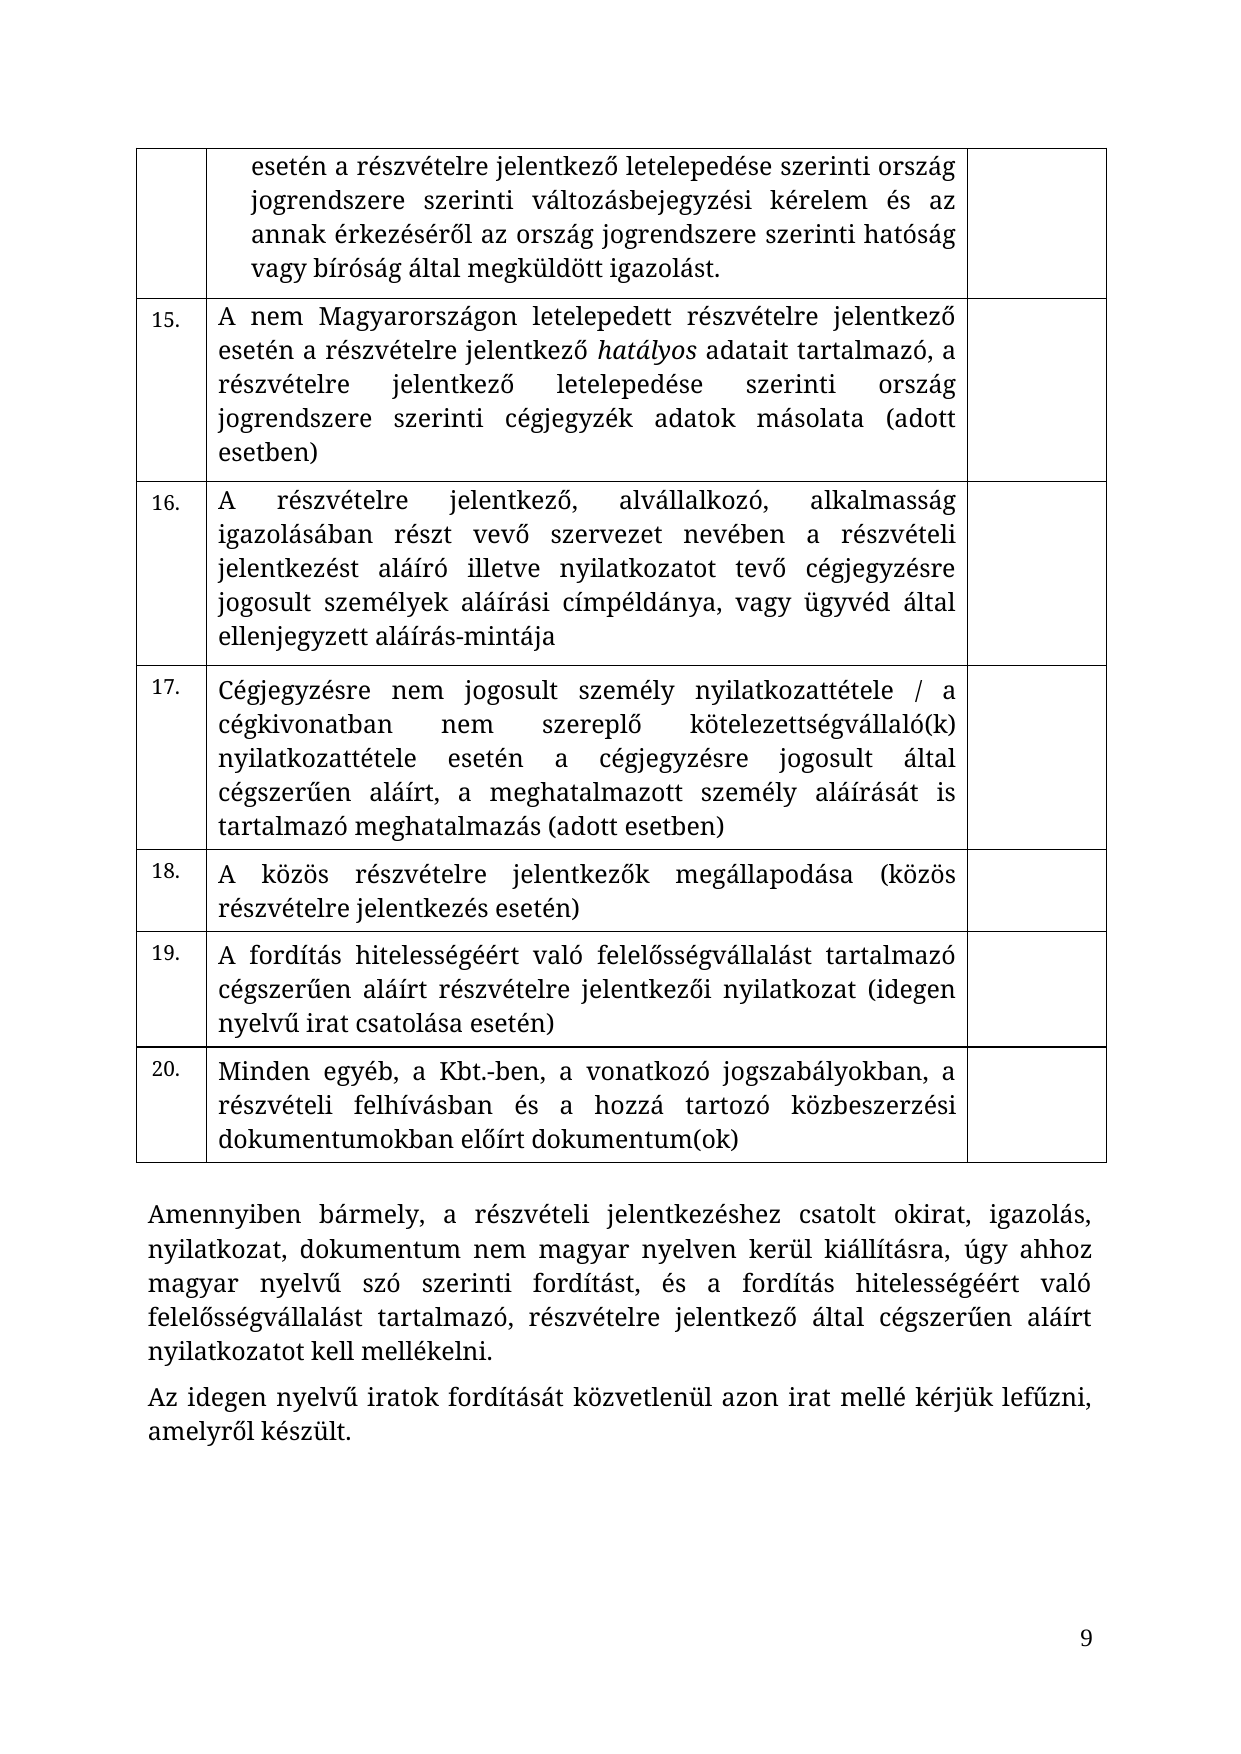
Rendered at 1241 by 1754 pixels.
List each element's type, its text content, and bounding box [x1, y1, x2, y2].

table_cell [207, 149, 967, 297]
table_cell [137, 932, 206, 1046]
table_cell [968, 932, 1106, 1046]
table_cell [137, 850, 206, 931]
table_cell A közös részvételre jelentkezők megállapodása (közös részvételre jelentkezés esetén) [207, 850, 967, 931]
table_cell Cégjegyzésre nem jogosult személy nyilatkozattétele / a cégkivonatban nem szereplő kötelezettségvállaló(k) nyilatkozattétele esetén a cégjegyzésre jogosult által cégszerűen aláírt, a meghatalmazott személy aláírását is tartalmazó meghatalmazás (adott esetben) [207, 666, 967, 849]
table_cell Minden egyéb, a Kbt.-ben, a vonatkozó jogszabályokban, a részvételi felhívásban és a hozzá tartozó közbeszerzési dokumentumokban előírt dokumentum(ok) [207, 1048, 967, 1162]
table_cell [968, 482, 1106, 665]
table_cell [137, 482, 206, 665]
table_cell A részvételre jelentkező, alvállalkozó, alkalmasság igazolásában részt vevő szervezet nevében a részvételi jelentkezést aláíró illetve nyilatkozatot tevő cégjegyzésre jogosult személyek aláírási címpéldánya, vagy ügyvéd által ellenjegyzett aláírás-mintája [207, 482, 967, 665]
table_cell [137, 666, 206, 849]
table_cell [968, 666, 1106, 849]
text Az idegen nyelvű iratok fordítását közvetlenül azon irat mellé kérjük lefűzni, amelyről készült. [148, 1380, 1093, 1448]
table_cell [137, 1048, 206, 1162]
table_cell [968, 299, 1106, 481]
table_cell A nem Magyarországon letelepedett részvételre jelentkező esetén a részvételre jelentkező hatályos adatait tartalmazó, a részvételre jelentkező letelepedése szerinti ország jogrendszere szerinti cégjegyzék adatok másolata (adott esetben) [207, 299, 967, 481]
table_cell [968, 149, 1106, 297]
table_cell [137, 299, 206, 481]
table_cell [968, 850, 1106, 931]
text Amennyiben bármely, a részvételi jelentkezéshez csatolt okirat, igazolás, nyilatkozat, dokumentum nem magyar nyelven kerül kiállításra, úgy ahhoz magyar nyelvű szó szerinti fordítást, és a fordítás hitelességéért való felelősségvállalást tartalmazó, részvételre jelentkező által cégszerűen aláírt nyilatkozatot kell mellékelni. [148, 1197, 1093, 1367]
table_cell [968, 1048, 1106, 1162]
table_cell A fordítás hitelességéért való felelősségvállalást tartalmazó cégszerűen aláírt részvételre jelentkezői nyilatkozat (idegen nyelvű irat csatolása esetén) [207, 932, 967, 1046]
table_cell [137, 149, 206, 297]
